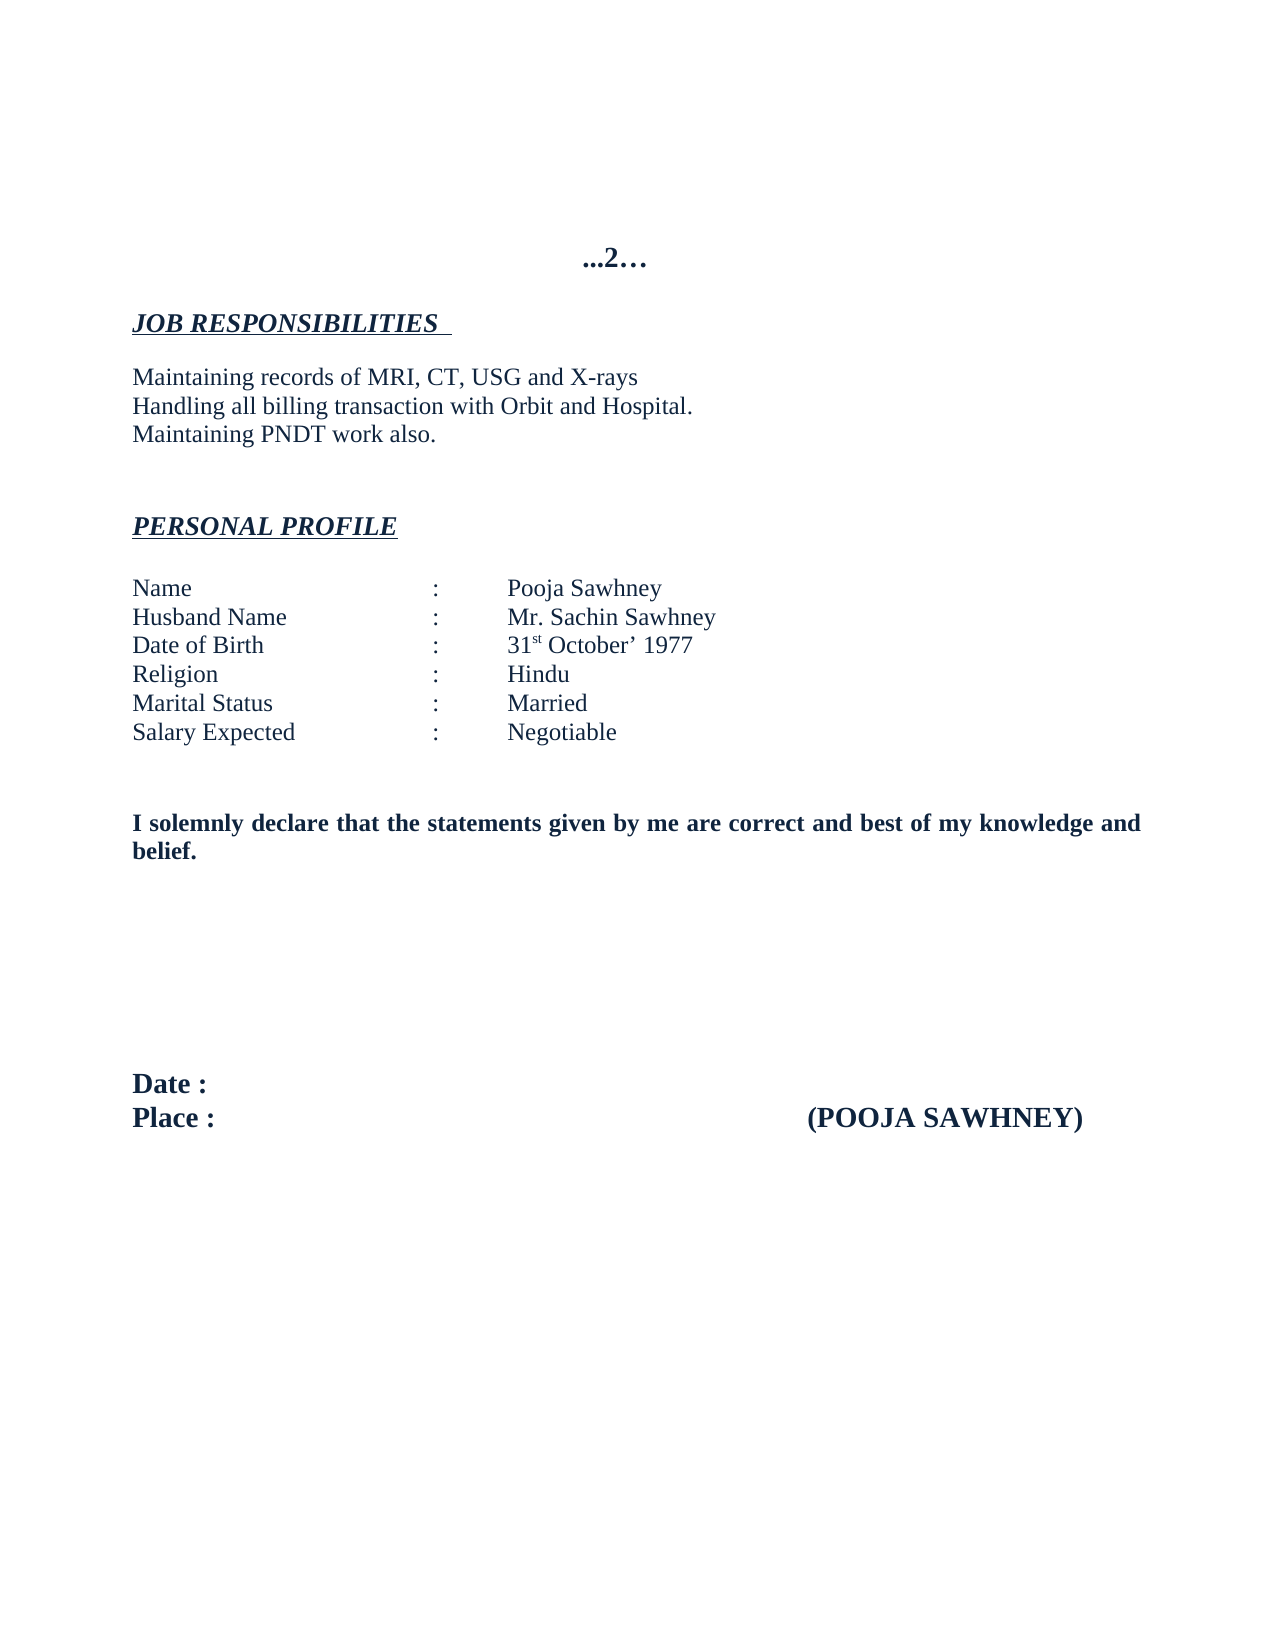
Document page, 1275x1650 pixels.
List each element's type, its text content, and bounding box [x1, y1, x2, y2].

text JOB RESPONSIBILITIES [132, 307, 1143, 338]
text Place : (POOJA SAWHNEY) [132, 1100, 1143, 1133]
text ...2… [507, 240, 1143, 273]
text PERSONAL PROFILE [132, 511, 1143, 542]
text Handling all billing transaction with Orbit and Hospital. [132, 391, 1143, 419]
text Marital Status : Married [132, 688, 1143, 717]
text Maintaining PNDT work also. [132, 419, 1143, 448]
text Salary Expected : Negotiable [132, 717, 1143, 745]
text Religion : Hindu [132, 659, 1143, 688]
text I solemnly declare that the statements given by me are correct and best of my knowledge and belief. [132, 808, 1143, 865]
text Husband Name : Mr. Sachin Sawhney [132, 602, 1143, 630]
text Date : [132, 1066, 1143, 1100]
text Name : Pooja Sawhney [132, 573, 1143, 602]
text Maintaining records of MRI, CT, USG and X-rays [132, 362, 1143, 391]
text Date of Birth : 31st October’ 1977 [132, 630, 1143, 659]
